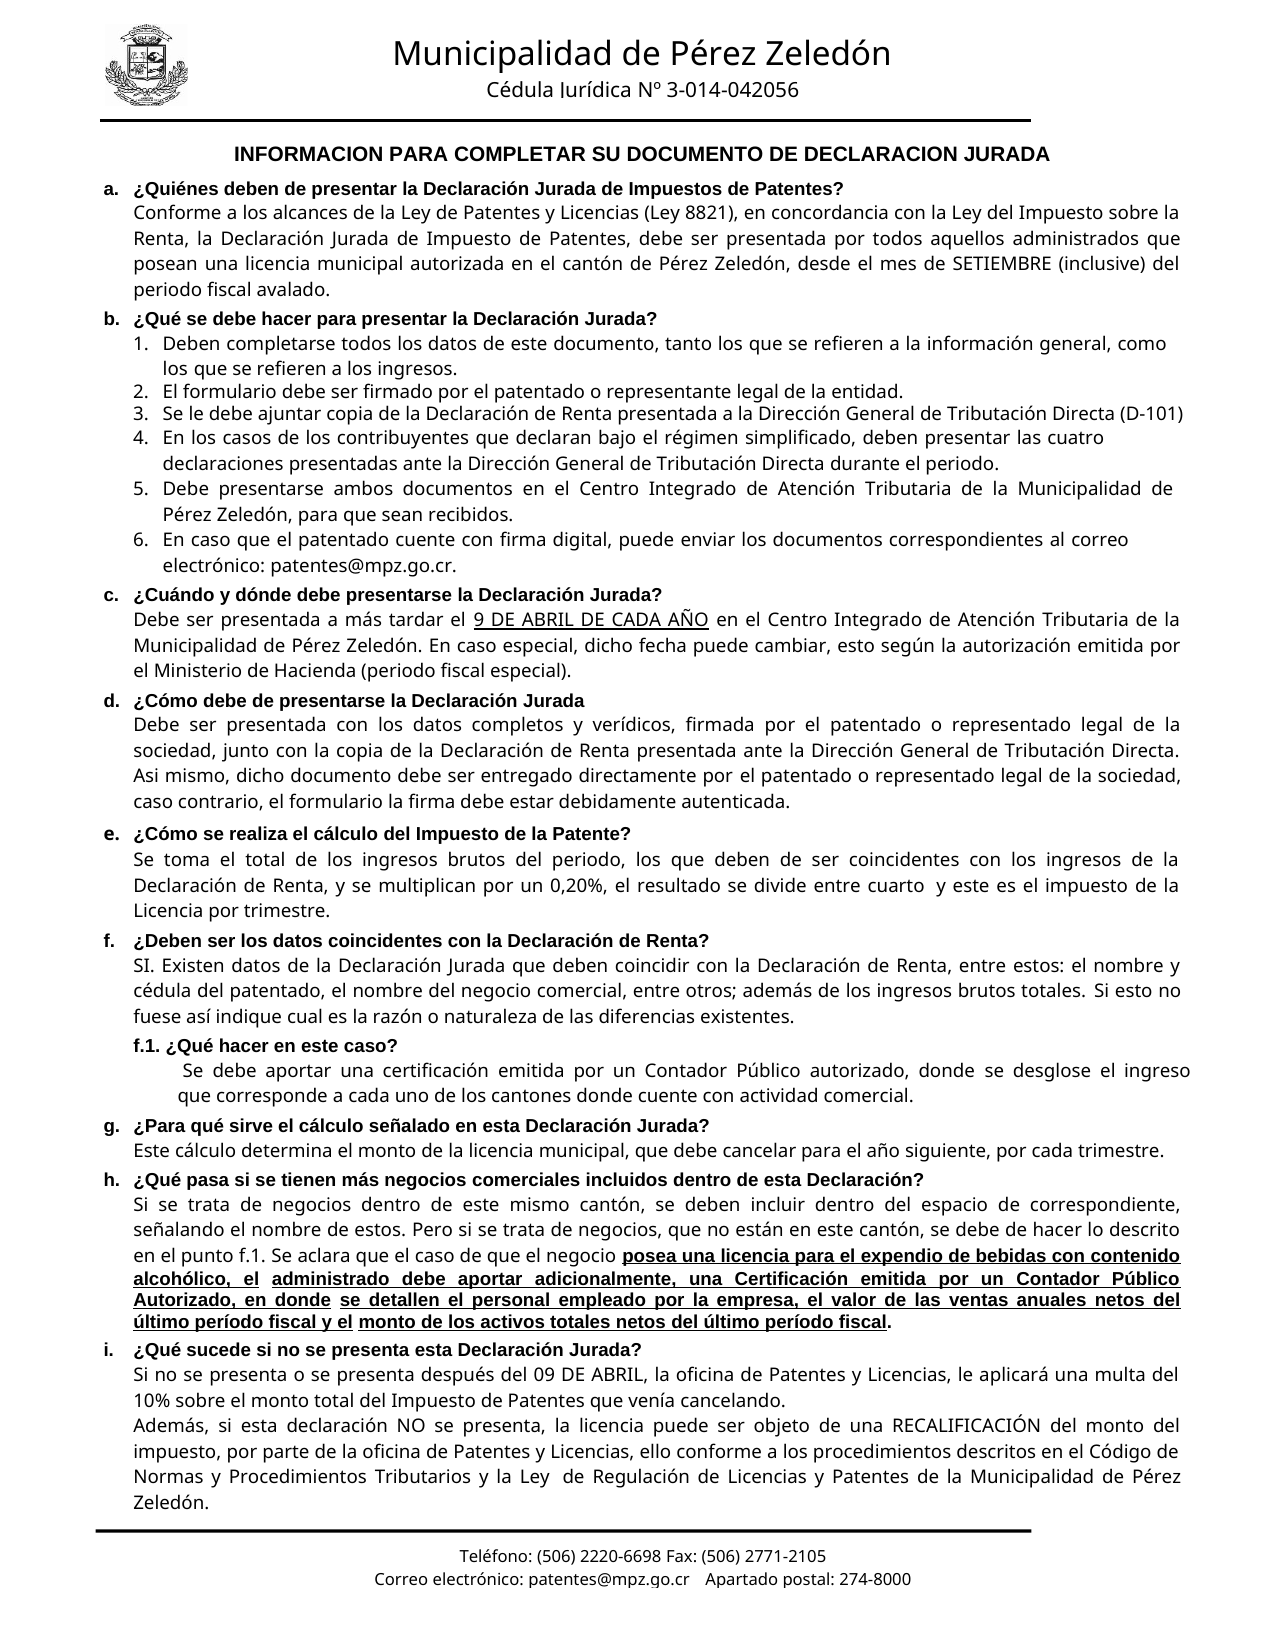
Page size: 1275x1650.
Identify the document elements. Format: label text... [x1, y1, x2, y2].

text Si no se presenta o se presenta después del 09 DE ABRIL, la oficina de Patentes y Licencias, le aplicará una multa del 10% sobre el monto total del Impuesto de Patentes que venía cancelando. [133, 1361, 1181, 1412]
text Se toma el total de los ingresos brutos del periodo, los que deben de ser coincidentes con los ingresos de la Declaración de Renta, y se multiplican por un 0,20%, el resultado se divide entre cuarto y este es el impuesto de la Licencia por trimestre. [133, 846, 1181, 923]
subtitle ¿Deben ser los datos coincidentes con la Declaración de Renta? [103, 930, 1217, 951]
subtitle ¿Cómo debe de presentarse la Declaración Jurada [103, 689, 1217, 711]
picture [105, 24, 188, 106]
text Además, si esta declaración NO se presenta, la licencia puede ser objeto de una RECALIFICACIÓN del monto del impuesto, por parte de la oficina de Patentes y Licencias, ello conforme a los procedimientos descritos en el Código de Normas y Procedimientos Tributarios y la Ley de Regulación de Licencias y Patentes de la Municipalidad de Pérez Zeledón. [133, 1412, 1181, 1514]
text Se debe aportar una certificación emitida por un Contador Público autorizado, donde se desglose el ingreso que corresponde a cada uno de los cantones donde cuente con actividad comercial. [177, 1057, 1217, 1108]
text Conforme a los alcances de la Ley de Patentes y Licencias (Ley 8821), en concordancia con la Ley del Impuesto sobre la Renta, la Declaración Jurada de Impuesto de Patentes, debe ser presentada por todos aquellos administrados que posean una licencia municipal autorizada en el cantón de Pérez Zeledón, desde el mes de SETIEMBRE (inclusive) del periodo fiscal avalado. [133, 199, 1182, 301]
text Si se trata de negocios dentro de este mismo cantón, se deben incluir dentro del espacio de correspondiente, señalando el nombre de estos. Pero si se trata de negocios, que no están en este cantón, se debe de hacer lo descrito en el punto f.1. Se aclara que el caso de que el negocio posea una licencia para el expendio de bebidas con contenido alcohólico, el administrado debe aportar adicionalmente, una Certificación emitida por un Contador Público Autorizado, en donde se detallen el personal empleado por la empresa, el valor de las ventas anuales netos del último período fiscal y el monto de los activos totales netos del último período fiscal. [133, 1191, 1181, 1332]
text Este cálculo determina el monto de la licencia municipal, que debe cancelar para el año siguiente, por cada trimestre. [133, 1137, 1217, 1162]
list Debe presentarse ambos documentos en el Centro Integrado de Atención Tributaria de la Municipalidad de Pérez Zeledón, para que sean recibidos. [133, 476, 1180, 527]
text SI. Existen datos de la Declaración Jurada que deben coincidir con la Declaración de Renta, entre estos: el nombre y cédula del patentado, el nombre del negocio comercial, entre otros; además de los ingresos brutos totales. Si esto no fuese así indique cual es la razón o naturaleza de las diferencias existentes. [133, 952, 1181, 1028]
subtitle ¿Quiénes deben de presentar la Declaración Jurada de Impuestos de Patentes? [103, 177, 1217, 199]
text Debe ser presentada a más tardar el 9 DE ABRIL DE CADA AÑO en el Centro Integrado de Atención Tributaria de la Municipalidad de Pérez Zeledón. En caso especial, dicho fecha puede cambiar, esto según la autorización emitida por el Ministerio de Hacienda (periodo fiscal especial). [133, 606, 1181, 683]
subtitle ¿Qué se debe hacer para presentar la Declaración Jurada? [103, 308, 1217, 330]
list El formulario debe ser firmado por el patentado o representante legal de la entidad. [133, 381, 1217, 403]
list En los casos de los contribuyentes que declaran bajo el régimen simplificado, deben presentar las cuatro declaraciones presentadas ante la Dirección General de Tributación Directa durante el periodo. [133, 424, 1181, 475]
subtitle ¿Cómo se realiza el cálculo del Impuesto de la Patente? [103, 820, 1217, 846]
list Se le debe ajuntar copia de la Declaración de Renta presentada a la Dirección General de Tributación Directa (D-101) [133, 403, 1217, 424]
subtitle f.1. ¿Qué hacer en este caso? [133, 1035, 1217, 1057]
text Debe ser presentada con los datos completos y verídicos, firmada por el patentado o representado legal de la sociedad, junto con la copia de la Declaración de Renta presentada ante la Dirección General de Tributación Directa. Asi mismo, dicho documento debe ser entregado directamente por el patentado o representado legal de la sociedad, caso contrario, el formulario la firma debe estar debidamente autenticada. [133, 712, 1182, 814]
list Deben completarse todos los datos de este documento, tanto los que se refieren a la información general, como los que se refieren a los ingresos. [133, 330, 1180, 381]
subtitle ¿Qué sucede si no se presenta esta Declaración Jurada? [103, 1339, 1217, 1361]
subtitle ¿Cuándo y dónde debe presentarse la Declaración Jurada? [103, 584, 1217, 606]
list En caso que el patentado cuente con firma digital, puede enviar los documentos correspondientes al correo electrónico: patentes@mpz.go.cr. [133, 527, 1180, 578]
subtitle ¿Para qué sirve el cálculo señalado en esta Declaración Jurada? [103, 1115, 1217, 1136]
subtitle INFORMACION PARA COMPLETAR SU DOCUMENTO DE DECLARACION JURADA [68, 141, 1217, 165]
subtitle ¿Qué pasa si se tienen más negocios comerciales incluidos dentro de esta Declaración? [103, 1169, 1217, 1191]
